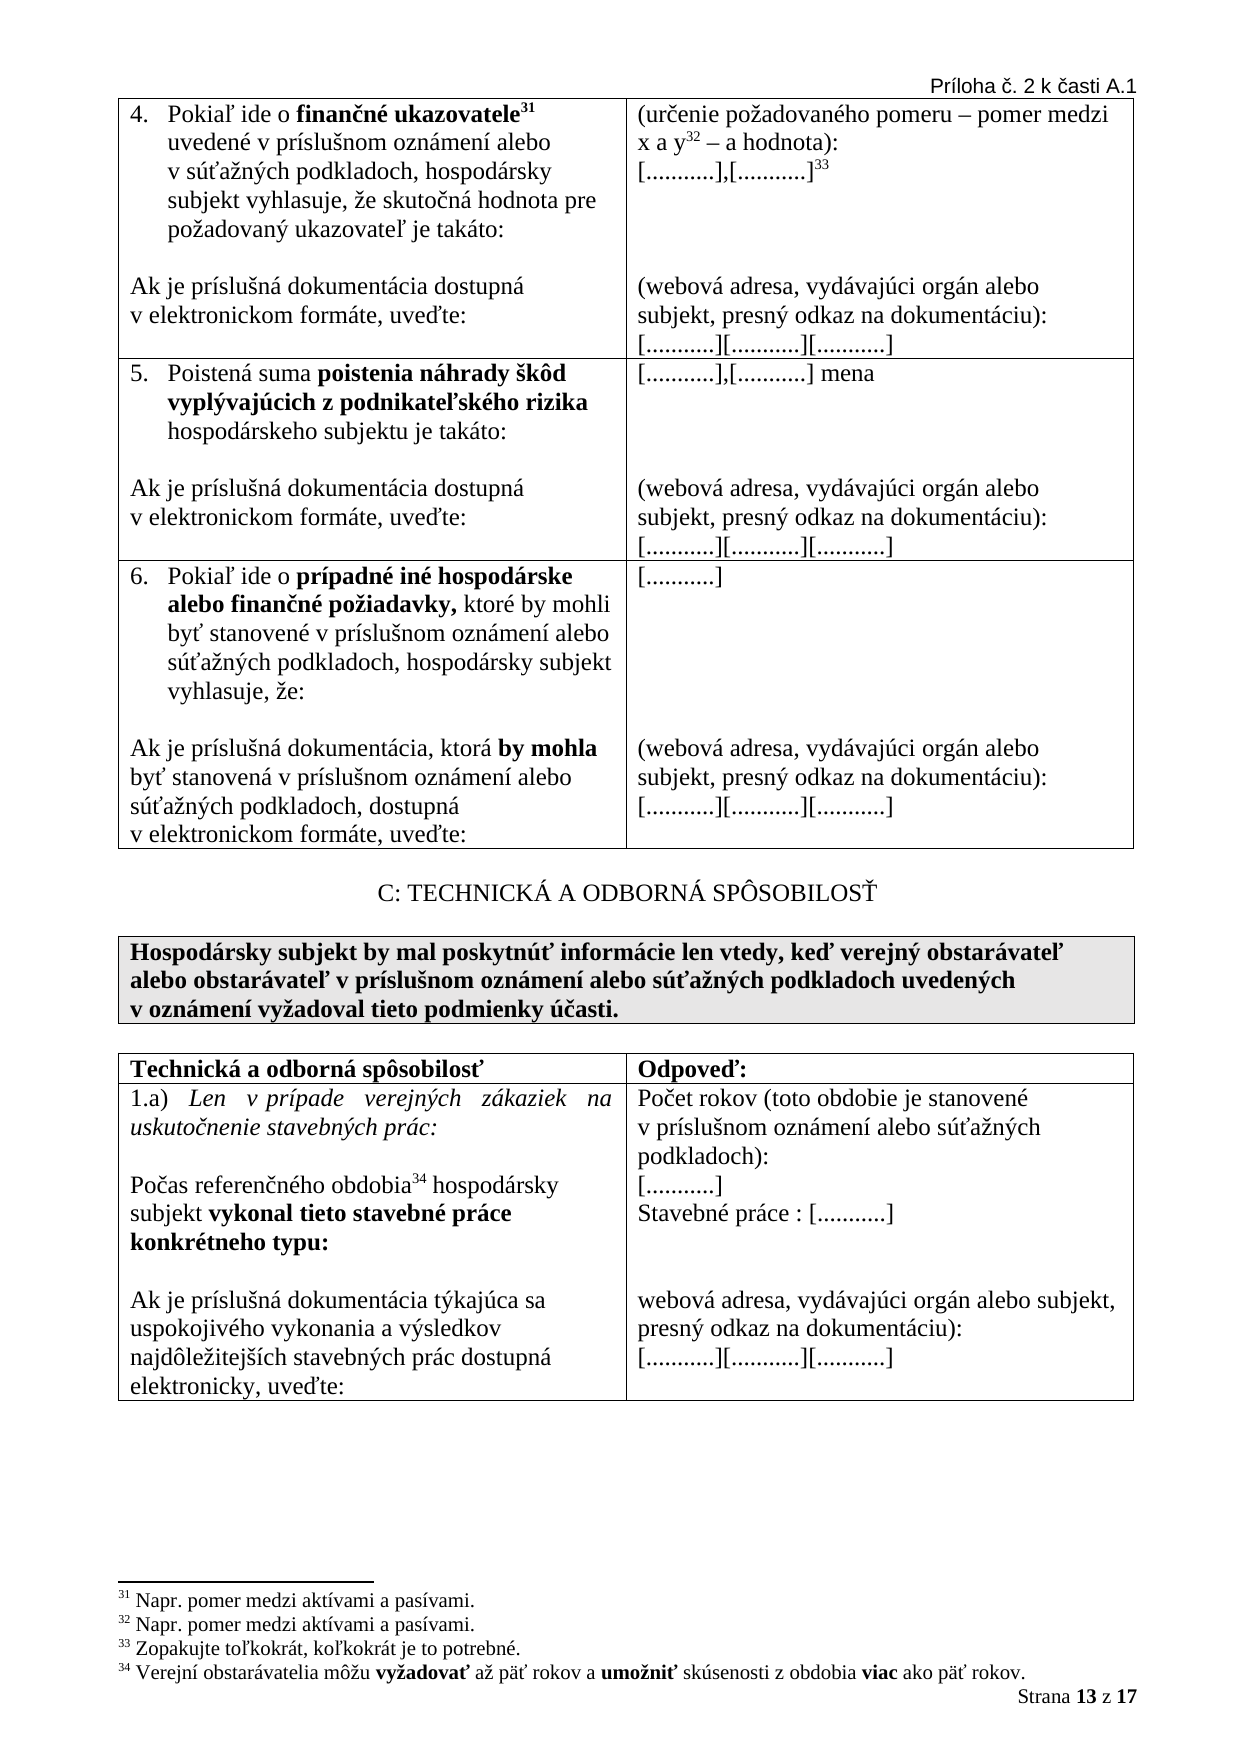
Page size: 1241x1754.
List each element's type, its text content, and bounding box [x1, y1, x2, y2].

text C: TECHNICKÁ A ODBORNÁ SPÔSOBILOSŤ [118, 878, 1137, 907]
table_header Technická a odborná spôsobilosť [119, 1054, 626, 1082]
table_cell Poistená suma poistenia náhrady škôd vyplývajúcich z podnikateľského rizika hospodárskeho subjektu je takáto: Ak je príslušná dokumentácia dostupná v elektronickom formáte, uveďte: [119, 359, 626, 560]
table_header (určenie požadovaného pomeru – pomer medzi x a y – a hodnota): [...........],[...........] (webová adresa, vydávajúci orgán alebo subjekt, presný odkaz na dokumentáciu): [...........][...........][...........] [627, 99, 1133, 357]
table_header Odpoveď: [627, 1054, 1133, 1082]
table_cell Pokiaľ ide o prípadné iné hospodárske alebo finančné požiadavky, ktoré by mohli byť stanovené v príslušnom oznámení alebo súťažných podkladoch, hospodársky subjekt vyhlasuje, že: Ak je príslušná dokumentácia, ktorá by mohla byť stanovená v príslušnom oznámení alebo súťažných podkladoch, dostupná v elektronickom formáte, uveďte: [119, 561, 626, 848]
table_header Pokiaľ ide o finančné ukazovatele uvedené v príslušnom oznámení alebo v súťažných podkladoch, hospodársky subjekt vyhlasuje, že skutočná hodnota pre požadovaný ukazovateľ je takáto: Ak je príslušná dokumentácia dostupná v elektronickom formáte, uveďte: [119, 99, 626, 357]
table_cell 1.a) Len v prípade verejných zákaziek na uskutočnenie stavebných prác: Počas referenčného obdobia hospodársky subjekt vykonal tieto stavebné práce konkrétneho typu: Ak je príslušná dokumentácia týkajúca sa uspokojivého vykonania a výsledkov najdôležitejších stavebných prác dostupná elektronicky, uveďte: [119, 1084, 626, 1400]
table_cell Počet rokov (toto obdobie je stanovené v príslušnom oznámení alebo súťažných podkladoch): [...........] Stavebné práce : [...........] webová adresa, vydávajúci orgán alebo subjekt, presný odkaz na dokumentáciu): [...........][...........][...........] [627, 1084, 1133, 1400]
table_header Hospodársky subjekt by mal poskytnúť informácie len vtedy, keď verejný obstarávateľ alebo obstarávateľ v príslušnom oznámení alebo súťažných podkladoch uvedených v oznámení vyžadoval tieto podmienky účasti. [119, 937, 1134, 1023]
table_cell [...........] (webová adresa, vydávajúci orgán alebo subjekt, presný odkaz na dokumentáciu): [...........][...........][...........] [627, 561, 1133, 848]
table_cell [...........],[...........] mena (webová adresa, vydávajúci orgán alebo subjekt, presný odkaz na dokumentáciu): [...........][...........][...........] [627, 359, 1133, 560]
